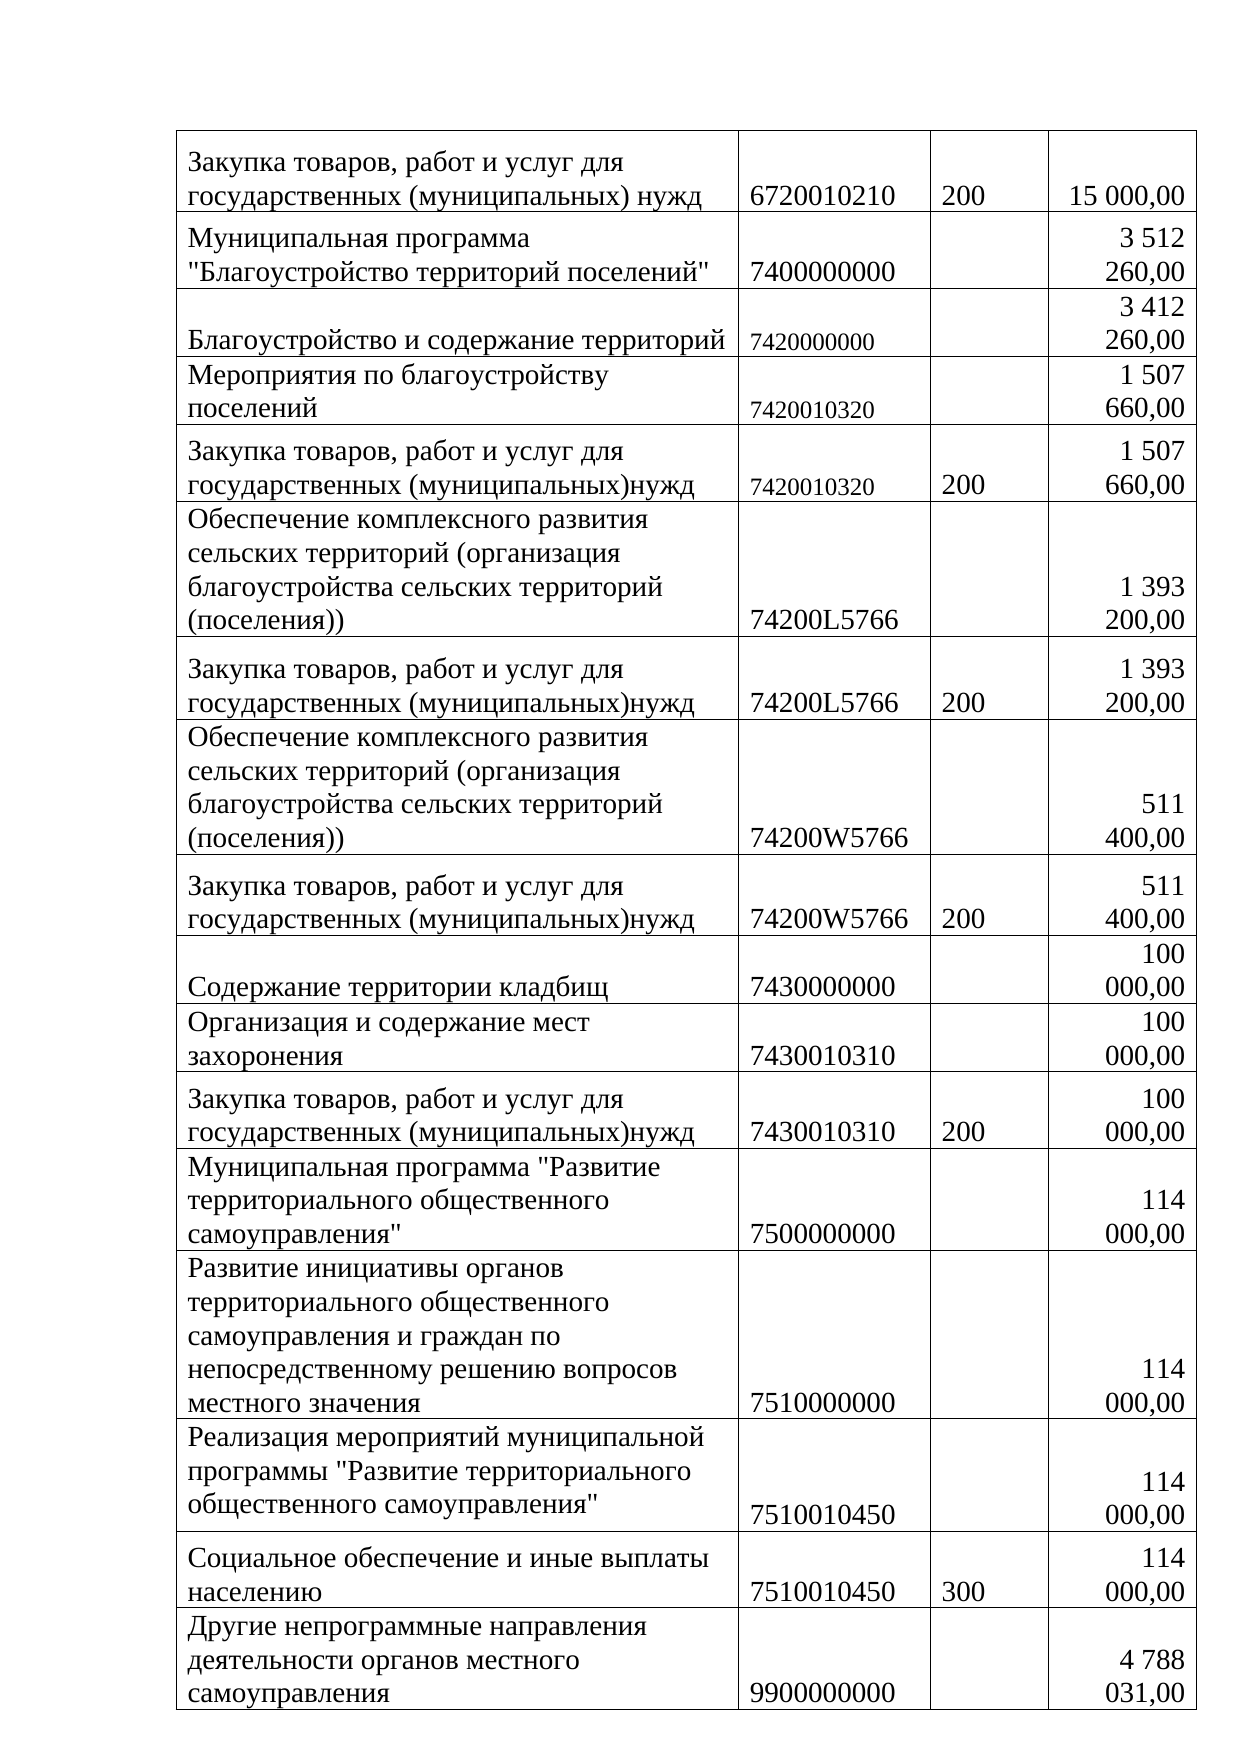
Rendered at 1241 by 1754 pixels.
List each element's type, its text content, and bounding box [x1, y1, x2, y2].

table_cell 1 393 200,00 [1049, 637, 1196, 718]
table_cell 200 [931, 637, 1048, 718]
table_cell 7430010310 [739, 1004, 930, 1071]
table_cell 74200W5766 [739, 720, 930, 854]
table_cell [931, 289, 1048, 356]
table_cell 7510000000 [739, 1251, 930, 1418]
table_cell [931, 720, 1048, 854]
table_cell 1 507 660,00 [1049, 357, 1196, 424]
table_cell Развитие инициативы органов территориального общественного самоуправления и граждан по непосредственному решению вопросов местного значения [177, 1251, 738, 1418]
table_cell 7500000000 [739, 1149, 930, 1249]
table_cell 114 000,00 [1049, 1251, 1196, 1418]
table_cell 100 000,00 [1049, 1072, 1196, 1148]
table_cell 3 412 260,00 [1049, 289, 1196, 356]
table_cell [931, 1251, 1048, 1418]
table_cell 7510010450 [739, 1419, 930, 1531]
table_cell 114 000,00 [1049, 1532, 1196, 1607]
table_cell Закупка товаров, работ и услуг для государственных (муниципальных)нужд [177, 637, 738, 718]
table_cell Обеспечение комплексного развития сельских территорий (организация благоустройства сельских территорий (поселения)) [177, 720, 738, 854]
table_cell 300 [931, 1532, 1048, 1607]
table_cell Закупка товаров, работ и услуг для государственных (муниципальных)нужд [177, 1072, 738, 1148]
table_cell 200 [931, 131, 1048, 211]
table_cell [931, 936, 1048, 1003]
table_cell 15 000,00 [1049, 131, 1196, 211]
table_cell 114 000,00 [1049, 1149, 1196, 1249]
table_cell [931, 357, 1048, 424]
table_cell 3 512 260,00 [1049, 212, 1196, 288]
table_cell 511 400,00 [1049, 720, 1196, 854]
table_cell Содержание территории кладбищ [177, 936, 738, 1003]
table_cell [931, 1608, 1048, 1709]
table_cell 4 788 031,00 [1049, 1608, 1196, 1709]
table_cell [931, 212, 1048, 288]
table_cell Благоустройство и содержание территорий [177, 289, 738, 356]
table_cell 74200L5766 [739, 502, 930, 636]
table_cell 100 000,00 [1049, 1004, 1196, 1071]
table_cell 7420000000 [739, 289, 930, 356]
table_cell [931, 1004, 1048, 1071]
table_cell Реализация мероприятий муниципальной программы "Развитие территориального общественного самоуправления" [177, 1419, 738, 1531]
table_cell 1 393 200,00 [1049, 502, 1196, 636]
table_cell Закупка товаров, работ и услуг для государственных (муниципальных)нужд [177, 425, 738, 501]
table_cell 6720010210 [739, 131, 930, 211]
table_cell 9900000000 [739, 1608, 930, 1709]
table_cell 511 400,00 [1049, 855, 1196, 935]
table_cell 200 [931, 855, 1048, 935]
table_cell Мероприятия по благоустройству поселений [177, 357, 738, 424]
table_cell 74200L5766 [739, 637, 930, 718]
table_cell 114 000,00 [1049, 1419, 1196, 1531]
table_cell Закупка товаров, работ и услуг для государственных (муниципальных) нужд [177, 131, 738, 211]
table_cell 200 [931, 1072, 1048, 1148]
table_cell [931, 1149, 1048, 1249]
table_cell 7510010450 [739, 1532, 930, 1607]
table_cell 100 000,00 [1049, 936, 1196, 1003]
table_cell Другие непрограммные направления деятельности органов местного самоуправления [177, 1608, 738, 1709]
table_cell 200 [931, 425, 1048, 501]
table_cell 7420010320 [739, 357, 930, 424]
table_cell Социальное обеспечение и иные выплаты населению [177, 1532, 738, 1607]
table_cell 74200W5766 [739, 855, 930, 935]
table_cell [931, 1419, 1048, 1531]
table_cell Муниципальная программа "Развитие территориального общественного самоуправления" [177, 1149, 738, 1249]
table_cell 7430010310 [739, 1072, 930, 1148]
table_cell 1 507 660,00 [1049, 425, 1196, 501]
table_cell [931, 502, 1048, 636]
table_cell 7400000000 [739, 212, 930, 288]
table_cell 7420010320 [739, 425, 930, 501]
table_cell Организация и содержание мест захоронения [177, 1004, 738, 1071]
table_cell Закупка товаров, работ и услуг для государственных (муниципальных)нужд [177, 855, 738, 935]
table_cell Муниципальная программа "Благоустройство территорий поселений" [177, 212, 738, 288]
table_cell 7430000000 [739, 936, 930, 1003]
table_cell Обеспечение комплексного развития сельских территорий (организация благоустройства сельских территорий (поселения)) [177, 502, 738, 636]
